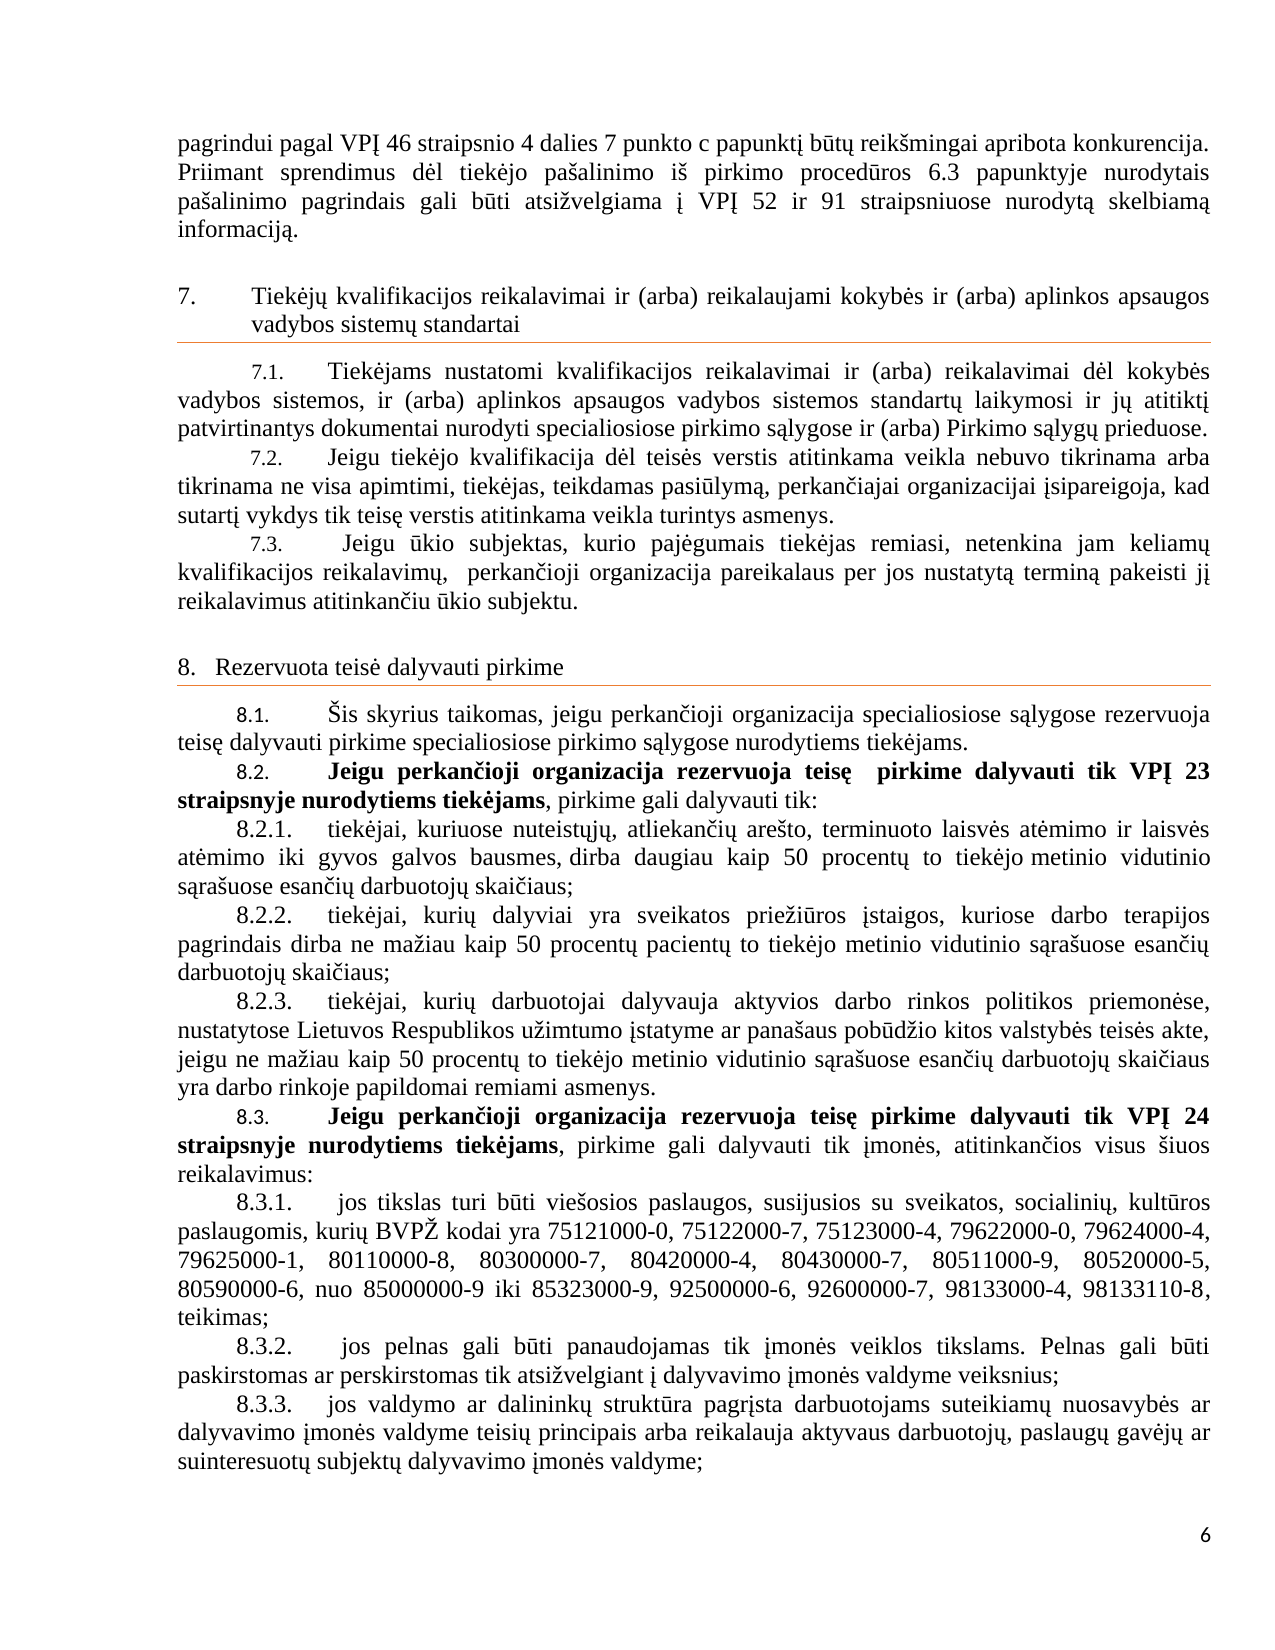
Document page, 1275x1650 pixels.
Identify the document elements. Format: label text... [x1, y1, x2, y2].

list jos valdymo ar dalininkų struktūra pagrįsta darbuotojams suteikiamų nuosavybės ar dalyvavimo įmonės valdyme teisių principais arba reikalauja aktyvaus darbuotojų, paslaugų gavėjų ar suinteresuotų subjektų dalyvavimo įmonės valdyme; [177, 1389, 1211, 1475]
list Tiekėjams nustatomi kvalifikacijos reikalavimai ir (arba) reikalavimai dėl kokybės vadybos sistemos, ir (arba) aplinkos apsaugos vadybos sistemos standartų laikymosi ir jų atitiktį patvirtinantys dokumentai nurodyti specialiosiose pirkimo sąlygose ir (arba) Pirkimo sąlygų prieduose. [177, 356, 1211, 442]
subtitle Rezervuota teisė dalyvauti pirkime [177, 652, 1211, 685]
list Jeigu ūkio subjektas, kurio pajėgumais tiekėjas remiasi, netenkina jam keliamų kvalifikacijos reikalavimų, perkančioji organizacija pareikalaus per jos nustatytą terminą pakeisti jį reikalavimus atitinkančiu ūkio subjektu. [177, 528, 1211, 615]
list Jeigu perkančioji organizacija rezervuoja teisę pirkime dalyvauti tik VPĮ 24 straipsnyje nurodytiems tiekėjams, pirkime gali dalyvauti tik įmonės, atitinkančios visus šiuos reikalavimus: [177, 1101, 1211, 1187]
list jos tikslas turi būti viešosios paslaugos, susijusios su sveikatos, socialinių, kultūros paslaugomis, kurių BVPŽ kodai yra 75121000-0, 75122000-7, 75123000-4, 79622000-0, 79624000-4, 79625000-1, 80110000-8, 80300000-7, 80420000-4, 80430000-7, 80511000-9, 80520000-5, 80590000-6, nuo 85000000-9 iki 85323000-9, 92500000-6, 92600000-7, 98133000-4, 98133110-8, teikimas; [177, 1187, 1211, 1331]
list Jeigu perkančioji organizacija rezervuoja teisę pirkime dalyvauti tik VPĮ 23 straipsnyje nurodytiems tiekėjams, pirkime gali dalyvauti tik: [177, 756, 1211, 814]
list Šis skyrius taikomas, jeigu perkančioji organizacija specialiosiose sąlygose rezervuoja teisę dalyvauti pirkime specialiosiose pirkimo sąlygose nurodytiems tiekėjams. [177, 699, 1211, 756]
list tiekėjai, kuriuose nuteistųjų, atliekančių arešto, terminuoto laisvės atėmimo ir laisvės atėmimo iki gyvos galvos bausmes, dirba daugiau kaip 50 procentų to tiekėjo metinio vidutinio sąrašuose esančių darbuotojų skaičiaus; [177, 814, 1211, 900]
list Jeigu tiekėjo kvalifikacija dėl teisės verstis atitinkama veikla nebuvo tikrinama arba tikrinama ne visa apimtimi, tiekėjas, teikdamas pasiūlymą, perkančiajai organizacijai įsipareigoja, kad sutartį vykdys tik teisę verstis atitinkama veikla turintys asmenys. [177, 442, 1211, 528]
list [177, 128, 1211, 243]
list jos pelnas gali būti panaudojamas tik įmonės veiklos tikslams. Pelnas gali būti paskirstomas ar perskirstomas tik atsižvelgiant į dalyvavimo įmonės valdyme veiksnius; [177, 1331, 1211, 1389]
subtitle Tiekėjų kvalifikacijos reikalavimai ir (arba) reikalaujami kokybės ir (arba) aplinkos apsaugos vadybos sistemų standartai [177, 281, 1211, 342]
list tiekėjai, kurių dalyviai yra sveikatos priežiūros įstaigos, kuriose darbo terapijos pagrindais dirba ne mažiau kaip 50 procentų pacientų to tiekėjo metinio vidutinio sąrašuose esančių darbuotojų skaičiaus; [177, 900, 1211, 986]
list tiekėjai, kurių darbuotojai dalyvauja aktyvios darbo rinkos politikos priemonėse, nustatytose Lietuvos Respublikos užimtumo įstatyme ar panašaus pobūdžio kitos valstybės teisės akte, jeigu ne mažiau kaip 50 procentų to tiekėjo metinio vidutinio sąrašuose esančių darbuotojų skaičiaus yra darbo rinkoje papildomai remiami asmenys. [177, 986, 1211, 1101]
